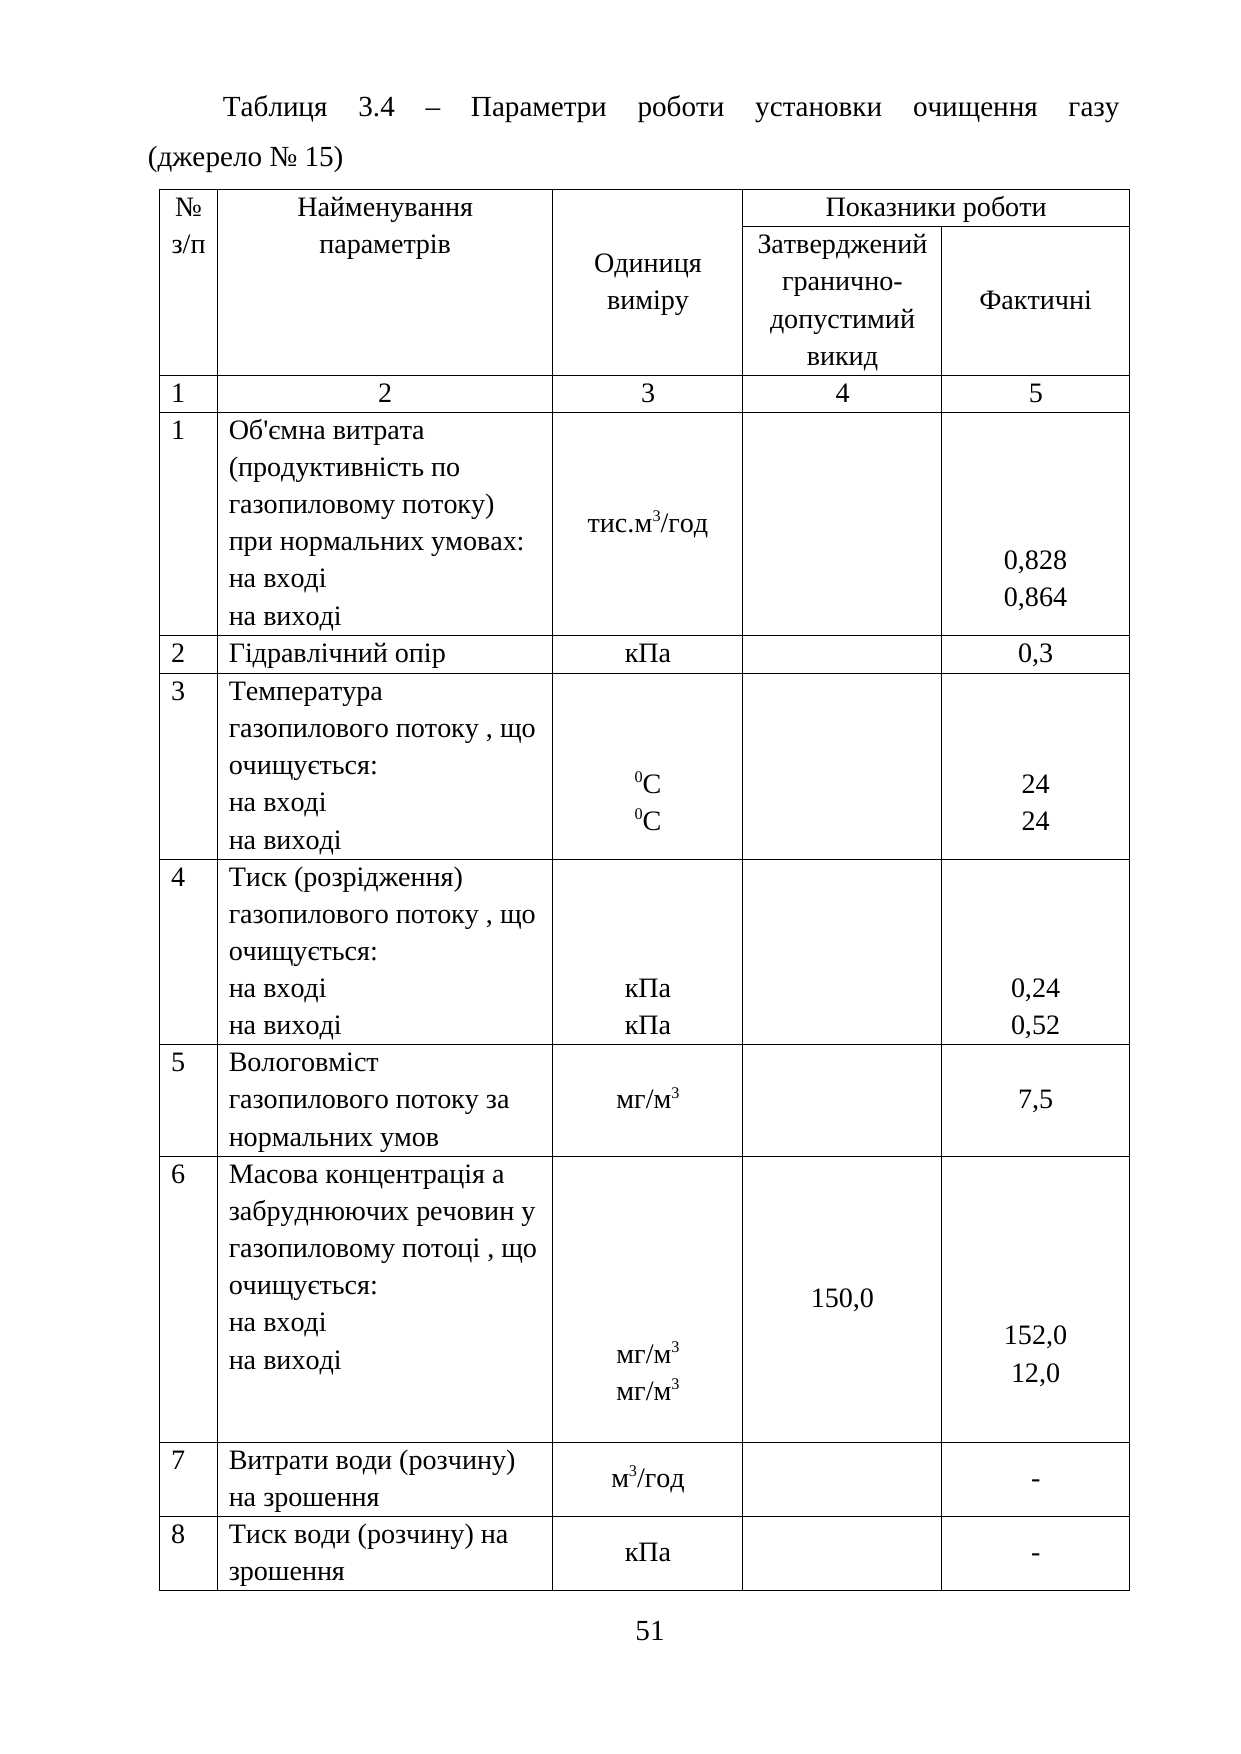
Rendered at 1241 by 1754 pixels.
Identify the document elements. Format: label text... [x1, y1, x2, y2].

table_cell 152,0 12,0 [942, 1157, 1129, 1442]
table_cell 2 [218, 376, 552, 412]
table_cell [743, 1517, 941, 1590]
table_header Одиниця виміру [553, 190, 742, 375]
table_cell [743, 413, 941, 635]
table_cell кПа [553, 1517, 742, 1590]
table_cell 24 24 [942, 674, 1129, 859]
table_header Показники роботи [743, 190, 1129, 226]
table_cell мг/м3 мг/м3 [553, 1157, 742, 1442]
text Таблиця 3.4 – Параметри роботи установки очищення газу (джерело № 15) [148, 89, 1152, 172]
table_cell 5 [160, 1045, 217, 1156]
table_cell - [942, 1443, 1129, 1516]
table_cell Температура газопилового потоку , що очищується: на вході на виході [218, 674, 552, 859]
table_cell м3/год [553, 1443, 742, 1516]
table_cell 0С 0С [553, 674, 742, 859]
table_cell кПа кПа [553, 860, 742, 1044]
table_cell [743, 1045, 941, 1156]
table_cell Тиск (розрідження) газопилового потоку , що очищується: на вході на виході [218, 860, 552, 1044]
table_cell 8 [160, 1517, 217, 1590]
table_cell Затверджений гранично-допустимий викид [743, 227, 941, 375]
table_cell 3 [160, 674, 217, 859]
table_cell 7 [160, 1443, 217, 1516]
table_cell 0,3 [942, 636, 1129, 673]
table_cell тис.м3/год [553, 413, 742, 635]
table_cell 1 [160, 413, 217, 635]
table_cell 6 [160, 1157, 217, 1442]
table_cell 2 [160, 636, 217, 673]
table_cell Гідравлічний опір [218, 636, 552, 673]
table_cell 7,5 [942, 1045, 1129, 1156]
table_cell 150,0 [743, 1157, 941, 1442]
table_header Найменування параметрів [218, 190, 552, 375]
table_cell Витрати води (розчину) на зрошення [218, 1443, 552, 1516]
table_cell - [942, 1517, 1129, 1590]
table_cell [743, 1443, 941, 1516]
table_cell кПа [553, 636, 742, 673]
table_cell мг/м3 [553, 1045, 742, 1156]
table_cell 4 [160, 860, 217, 1044]
table_cell 3 [553, 376, 742, 412]
table_cell Фактичні [942, 227, 1129, 375]
table_cell [743, 674, 941, 859]
table_cell 0,24 0,52 [942, 860, 1129, 1044]
table_cell Об'ємна витрата (продуктивність по газопиловому потоку) при нормальних умовах: на вході на виході [218, 413, 552, 635]
table_cell [743, 636, 941, 673]
table_cell [743, 860, 941, 1044]
table_cell Вологовміст газопилового потоку за нормальних умов [218, 1045, 552, 1156]
table_header № з/п [160, 190, 217, 375]
table_cell 5 [942, 376, 1129, 412]
table_cell Масова концентрація а забруднюючих речовин у газопиловому потоці , що очищується: на вході на виході [218, 1157, 552, 1442]
table_cell 0,828 0,864 [942, 413, 1129, 635]
table_cell 4 [743, 376, 941, 412]
table_cell 1 [160, 376, 217, 412]
table_cell Тиск води (розчину) на зрошення [218, 1517, 552, 1590]
